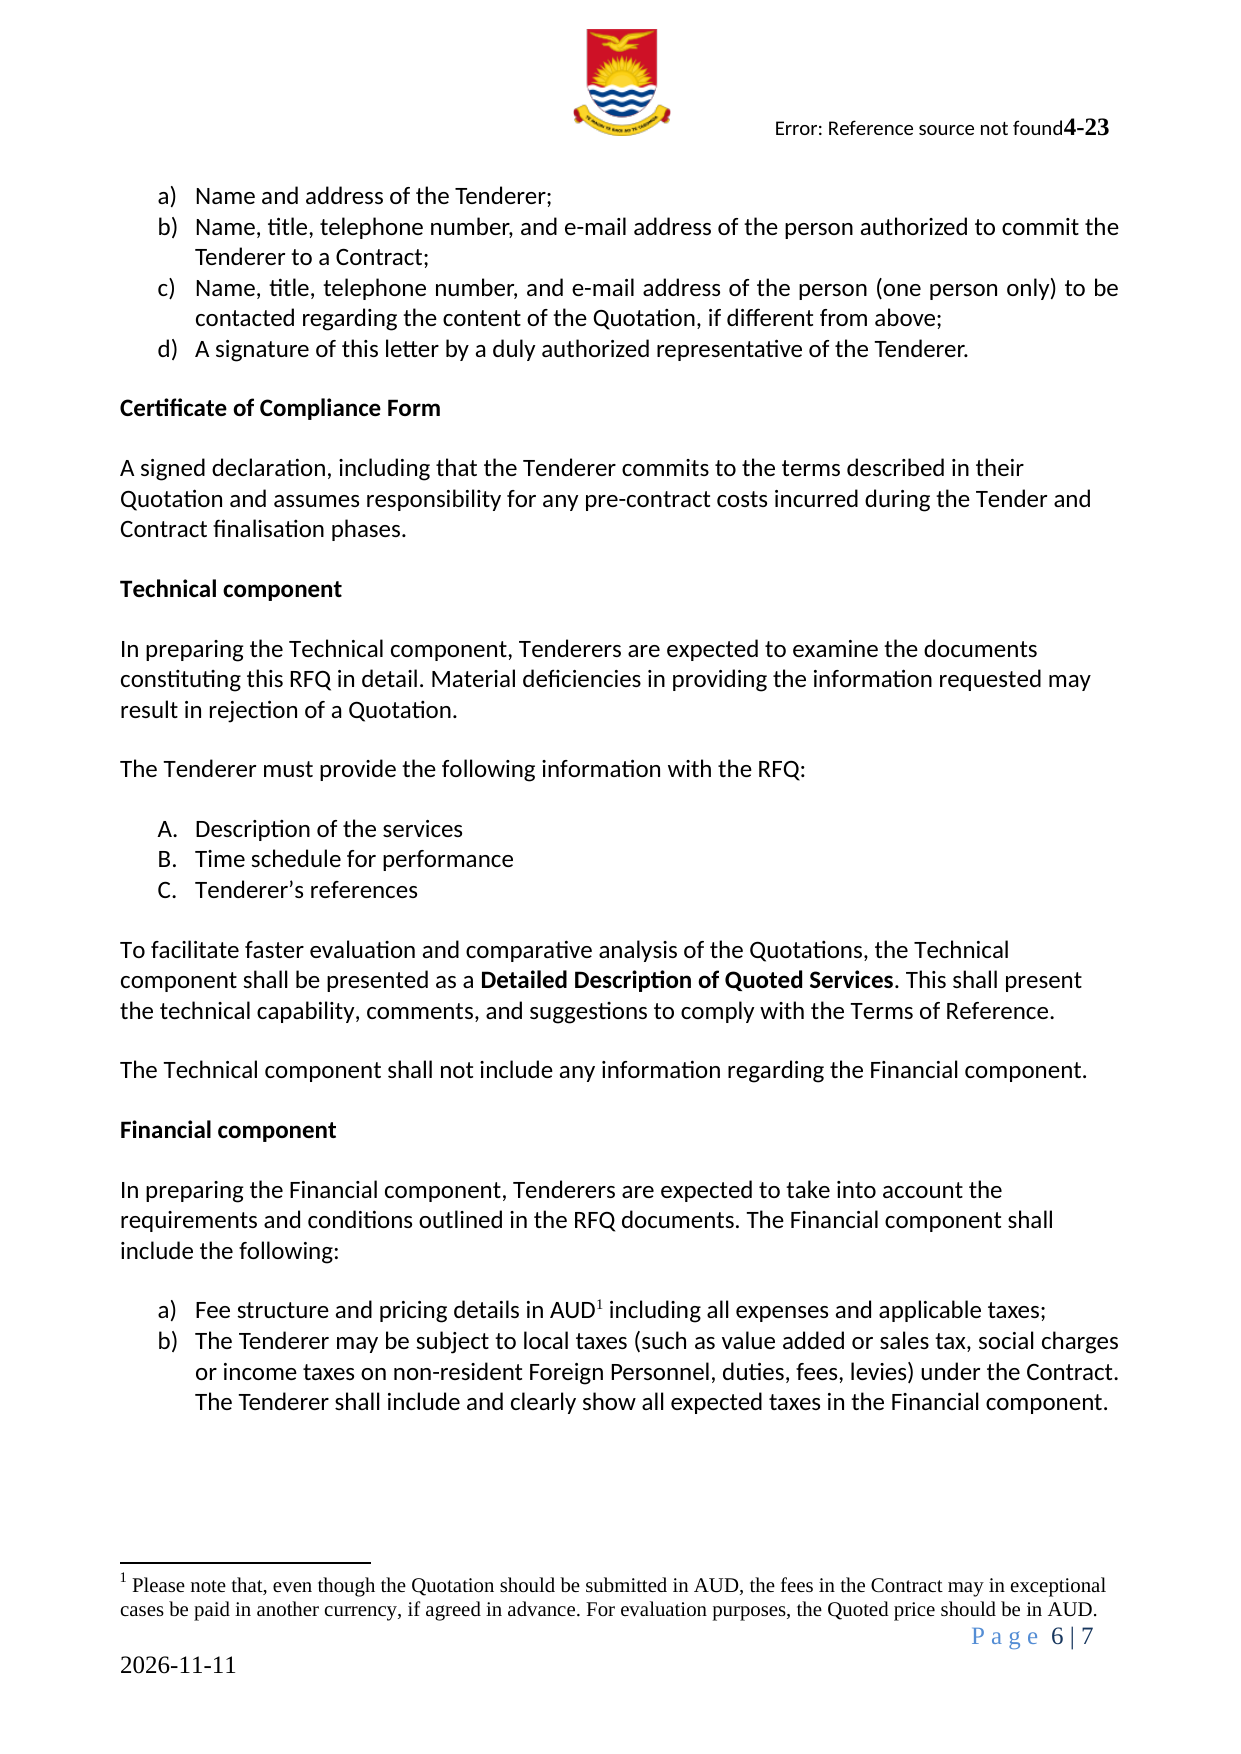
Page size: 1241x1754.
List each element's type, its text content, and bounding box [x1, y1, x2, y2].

list Name, title, telephone number, and e-mail address of the person (one person only) to be contacted regarding the content of the Quotation, if different from above; [157, 272, 1120, 333]
subtitle Certificate of Compliance Form [120, 393, 1120, 423]
text The Technical component shall not include any information regarding the Financial component. [120, 1054, 1120, 1085]
list Name, title, telephone number, and e-mail address of the person authorized to commit the Tenderer to a Contract; [157, 211, 1120, 272]
list A signature of this letter by a duly authorized representative of the Tenderer. [157, 333, 1120, 363]
subtitle Technical component [120, 573, 1120, 603]
text To facilitate faster evaluation and comparative analysis of the Quotations, the Technical component shall be presented as a Detailed Description of Quoted Services. This shall present the technical capability, comments, and suggestions to comply with the Terms of Reference. [120, 934, 1120, 1025]
list Time schedule for performance [157, 844, 1120, 874]
list The Tenderer may be subject to local taxes (such as value added or sales tax, social charges or income taxes on non-resident Foreign Personnel, duties, fees, levies) under the Contract. The Tenderer shall include and clearly show all expected taxes in the Financial component. [157, 1325, 1120, 1417]
text In preparing the Technical component, Tenderers are expected to examine the documents constituting this RFQ in detail. Material deficiencies in providing the information requested may result in rejection of a Quotation. [120, 633, 1120, 724]
text The Tenderer must provide the following information with the RFQ: [120, 753, 1120, 784]
text In preparing the Financial component, Tenderers are expected to take into account the requirements and conditions outlined in the RFQ documents. The Financial component shall include the following: [120, 1174, 1120, 1266]
list Fee structure and pricing details in AUD including all expenses and applicable taxes; [157, 1295, 1120, 1325]
list Name and address of the Tenderer; [157, 180, 1120, 211]
subtitle Financial component [120, 1114, 1120, 1145]
text A signed declaration, including that the Tenderer commits to the terms described in their Quotation and assumes responsibility for any pre-contract costs incurred during the Tender and Contract finalisation phases. [120, 452, 1120, 544]
picture [573, 29, 671, 136]
list Description of the services [157, 813, 1120, 844]
list Tenderer’s references [157, 874, 1120, 905]
